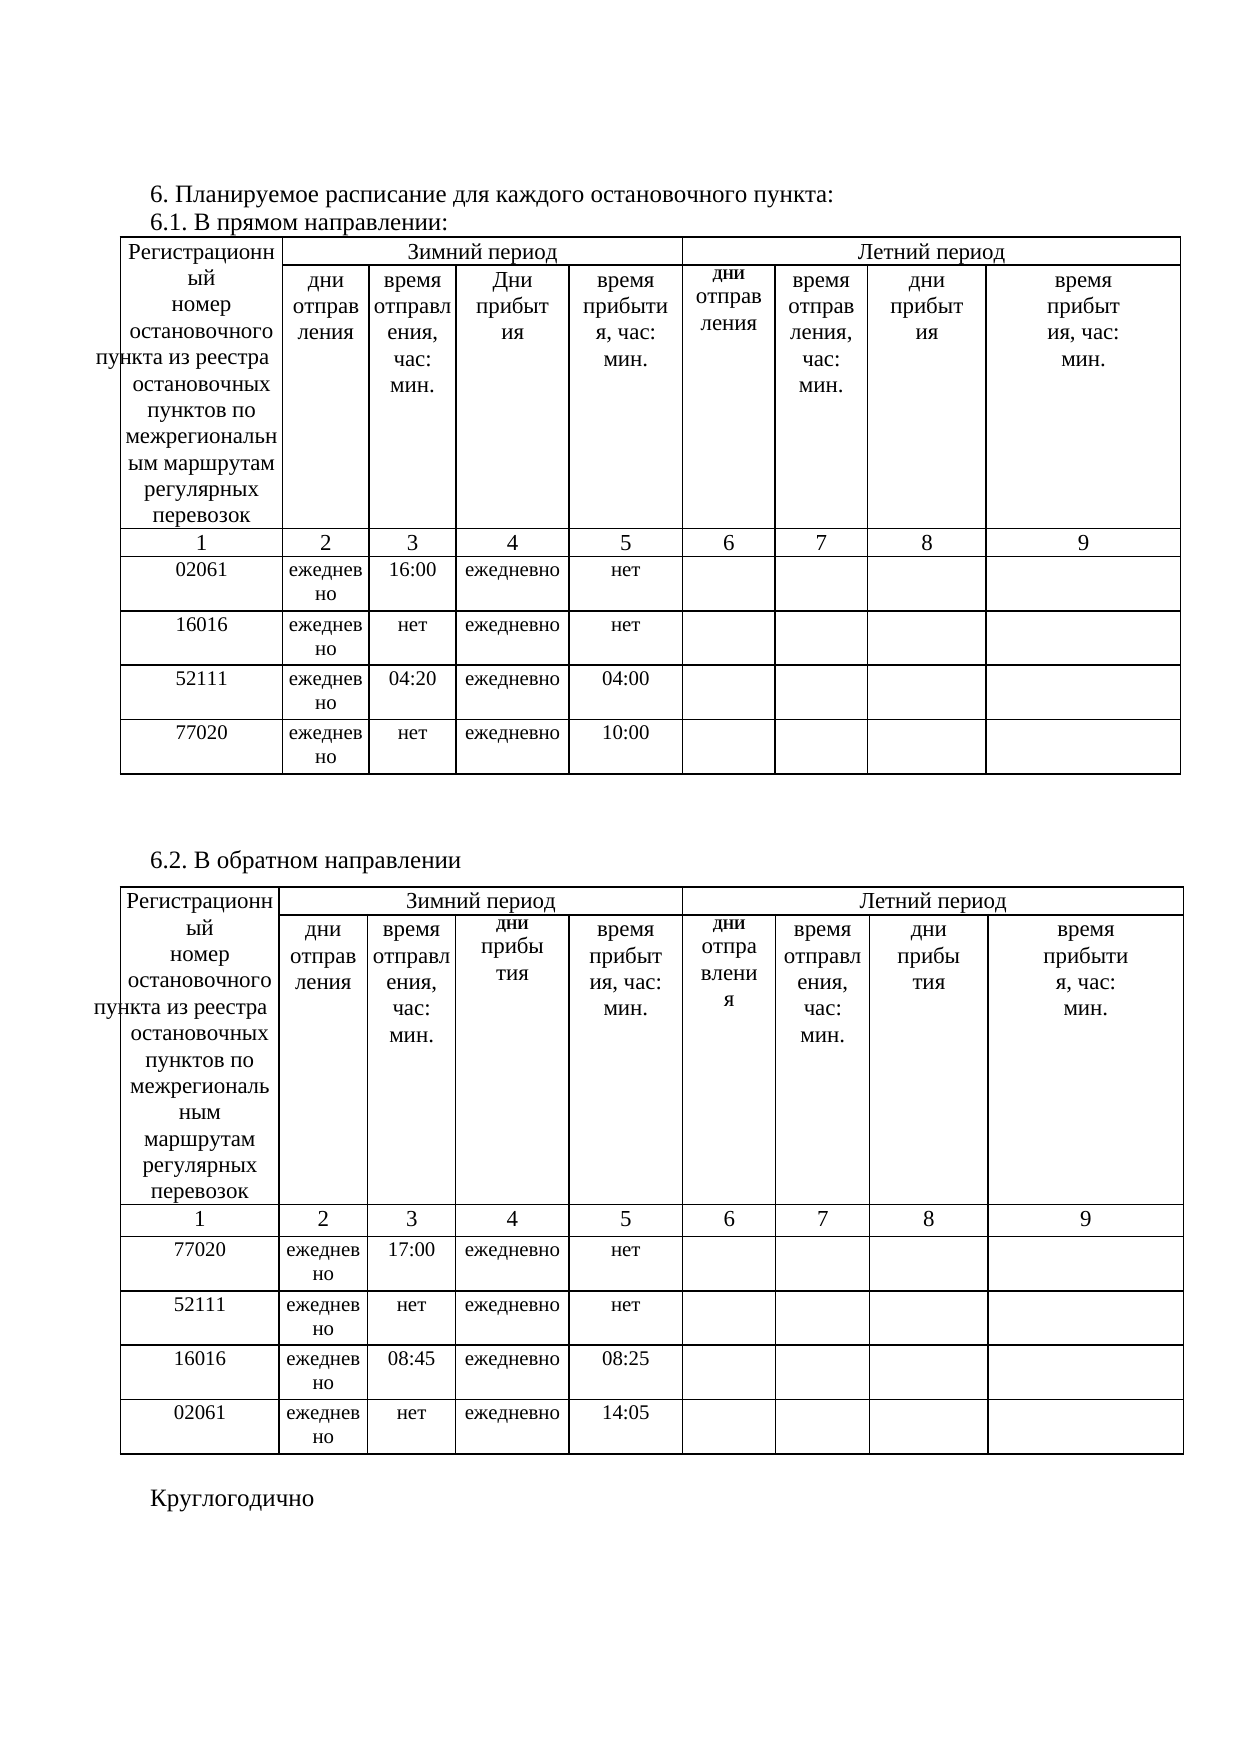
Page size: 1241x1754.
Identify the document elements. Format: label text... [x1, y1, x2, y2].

table_cell 5 [570, 1205, 682, 1236]
table_cell время прибыт ия, час: мин. [570, 916, 682, 1204]
table_cell [683, 1400, 775, 1453]
table_cell [987, 612, 1180, 664]
table_cell [776, 612, 867, 664]
table_cell Дни прибыт ия [457, 266, 568, 528]
table_cell 4 [457, 529, 568, 556]
table_cell [683, 1292, 775, 1344]
table_cell ежедневно [456, 1400, 568, 1453]
table_cell время отправ ления, час: мин. [776, 266, 867, 528]
table_cell [987, 666, 1180, 719]
table_cell 08:25 [570, 1346, 682, 1399]
table_cell 52111 [121, 1292, 278, 1344]
table_cell [776, 1237, 869, 1290]
table_cell ежедневно [280, 1292, 367, 1344]
table_cell нет [570, 557, 682, 610]
text 6.2. В обратном направлении [150, 845, 1090, 873]
table_cell [989, 1292, 1183, 1344]
table_cell нет [570, 1237, 682, 1290]
table_cell [683, 666, 774, 719]
table_cell [989, 1237, 1183, 1290]
table_cell 1 [121, 1205, 278, 1236]
text 6.1. В прямом направлении: [150, 207, 1090, 236]
table_cell [989, 1346, 1183, 1399]
table_cell ежедневно [457, 557, 568, 610]
table_cell 08:45 [368, 1346, 455, 1399]
table_cell [870, 1237, 987, 1290]
table_cell ежедневно [280, 1346, 367, 1399]
table_cell ежедневно [457, 666, 568, 719]
table_cell [870, 1346, 987, 1399]
table_cell время прибыт ия, час: мин. [987, 266, 1180, 528]
table_cell [868, 612, 985, 664]
table_cell 04:00 [570, 666, 682, 719]
table_cell 3 [370, 529, 455, 556]
table_cell ДНИ прибы тия [456, 916, 568, 1204]
table_cell 02061 [121, 1400, 278, 1453]
table_cell [776, 1400, 869, 1453]
table_cell 14:05 [570, 1400, 682, 1453]
table_cell нет [368, 1292, 455, 1344]
table_cell дни прибыт ия [868, 266, 985, 528]
table_cell [987, 557, 1180, 610]
table_cell ежедневно [283, 557, 368, 610]
table_cell 2 [280, 1205, 367, 1236]
table_header Зимний период [280, 888, 682, 914]
table_cell ежедневно [456, 1292, 568, 1344]
table_cell время прибыти я, час: мин. [989, 916, 1183, 1204]
table_cell [683, 612, 774, 664]
table_header Регистрационный номер остановочного пункта из реестра остановочных пунктов по межрегиональным маршрутам регулярных перевозок [121, 888, 278, 1204]
table_cell [868, 720, 985, 773]
table_cell [987, 720, 1180, 773]
table_cell 16:00 [370, 557, 455, 610]
table_cell 10:00 [570, 720, 682, 773]
table_cell ДНИ отправ ления [683, 266, 774, 528]
table_cell ежедневно [457, 720, 568, 773]
table_cell нет [370, 612, 455, 664]
table_cell ежедневно [280, 1400, 367, 1453]
table_cell 17:00 [368, 1237, 455, 1290]
table_cell 16016 [121, 612, 282, 664]
table_cell ежедневно [283, 612, 368, 664]
table_cell [870, 1400, 987, 1453]
table_cell дни отправ ления [280, 916, 367, 1204]
table_cell ежедневно [283, 666, 368, 719]
table_cell 16016 [121, 1346, 278, 1399]
table_cell 6 [683, 1205, 775, 1236]
table_cell 9 [989, 1205, 1183, 1236]
table_cell время отправл ения, час: мин. [370, 266, 455, 528]
table_cell 77020 [121, 1237, 278, 1290]
table_cell 5 [570, 529, 682, 556]
table_cell [776, 720, 867, 773]
table_cell ежедневно [280, 1237, 367, 1290]
table_cell время отправл ения, час: мин. [776, 916, 869, 1204]
table_cell 3 [368, 1205, 455, 1236]
table_cell [776, 666, 867, 719]
table_cell [989, 1400, 1183, 1453]
table_cell нет [368, 1400, 455, 1453]
table_cell [870, 1292, 987, 1344]
table_cell [868, 666, 985, 719]
table_cell 8 [868, 529, 985, 556]
text Круглогодично [150, 1483, 1090, 1512]
table_cell [868, 557, 985, 610]
table_cell ежедневно [456, 1346, 568, 1399]
table_cell ежедневно [283, 720, 368, 773]
table_cell 7 [776, 1205, 869, 1236]
table_cell [776, 1346, 869, 1399]
table_cell 52111 [121, 666, 282, 719]
table_cell 8 [870, 1205, 987, 1236]
table_cell нет [570, 1292, 682, 1344]
table_cell ежедневно [457, 612, 568, 664]
table_cell дни отправ ления [283, 266, 368, 528]
table_cell 4 [456, 1205, 568, 1236]
table_header Летний период [683, 888, 1183, 914]
table_cell [683, 557, 774, 610]
table_cell 1 [121, 529, 282, 556]
table_cell 04:20 [370, 666, 455, 719]
table_cell [776, 1292, 869, 1344]
table_cell [683, 1237, 775, 1290]
table_cell дни прибы тия [870, 916, 987, 1204]
table_cell 02061 [121, 557, 282, 610]
text 6. Планируемое расписание для каждого остановочного пункта: [150, 179, 1090, 207]
table_cell ежедневно [456, 1237, 568, 1290]
table_header Регистрационный номер остановочного пункта из реестра остановочных пунктов по межрегиональным маршрутам регулярных перевозок [121, 238, 282, 528]
table_cell нет [570, 612, 682, 664]
table_cell 77020 [121, 720, 282, 773]
table_cell [776, 557, 867, 610]
table_cell нет [370, 720, 455, 773]
table_cell [683, 1346, 775, 1399]
table_cell [683, 720, 774, 773]
table_header Зимний период [283, 238, 682, 264]
table_cell 7 [776, 529, 867, 556]
table_cell 9 [987, 529, 1180, 556]
table_cell время отправл ения, час: мин. [368, 916, 455, 1204]
table_cell время прибыти я, час: мин. [570, 266, 682, 528]
table_cell 6 [683, 529, 774, 556]
table_cell 2 [283, 529, 368, 556]
table_cell ДНИ отпра влени я [683, 916, 775, 1204]
table_header Летний период [683, 238, 1180, 264]
